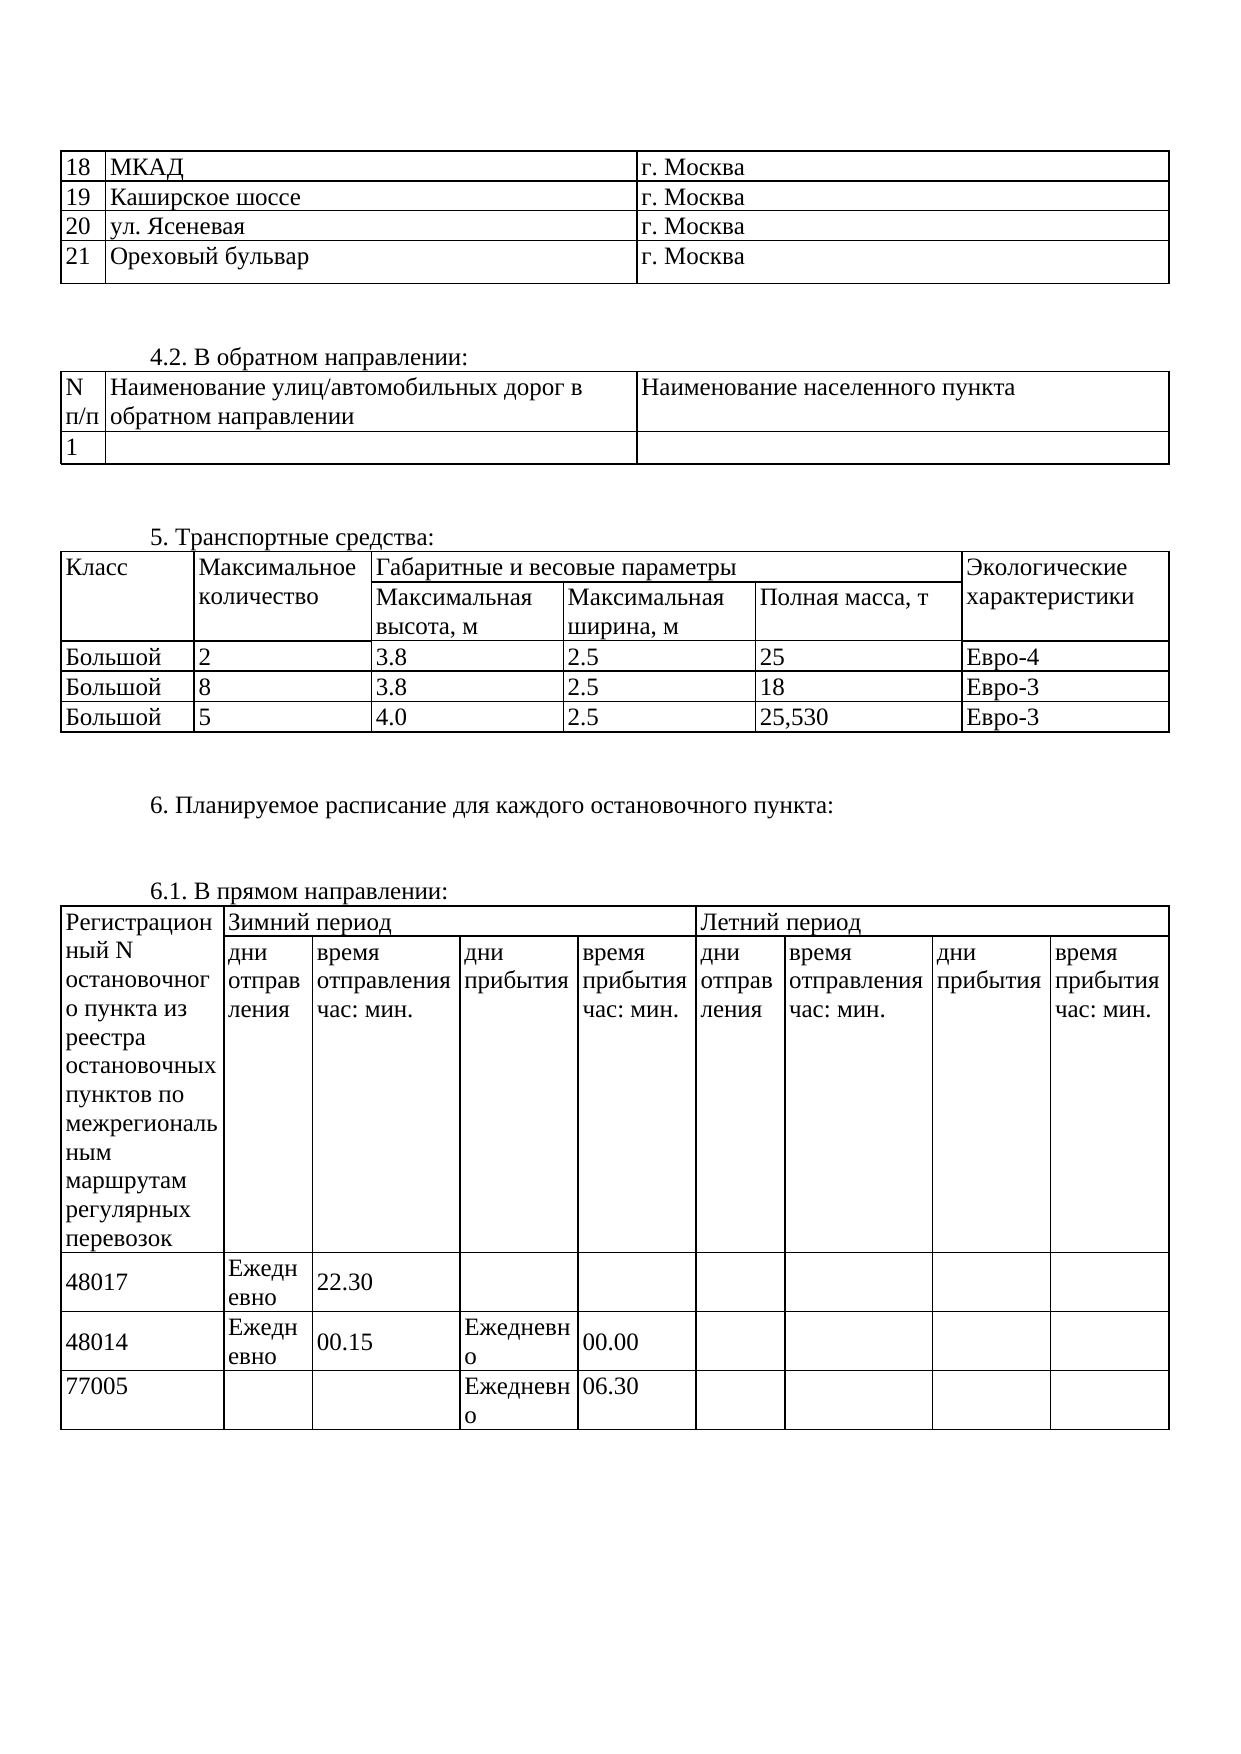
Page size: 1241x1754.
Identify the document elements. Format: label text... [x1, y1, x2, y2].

table_cell [933, 1253, 1050, 1311]
text 4.2. В обратном направлении: [150, 342, 1090, 371]
table_cell [1051, 1312, 1168, 1370]
table_cell Большой [62, 642, 193, 670]
table_cell [786, 1253, 932, 1311]
table_cell Ежедневно [461, 1371, 577, 1429]
table_cell 25 [756, 641, 961, 670]
table_cell [106, 432, 636, 463]
text 6. Планируемое расписание для каждого остановочного пункта: [150, 790, 1090, 819]
table_cell МКАД [106, 152, 636, 180]
table_cell [225, 1371, 312, 1429]
table_header Габаритные и весовые параметры [372, 552, 961, 581]
table_cell дни прибытия [933, 937, 1050, 1252]
table_header Наименование улиц/автомобильных дорог в обратном направлении [106, 372, 636, 431]
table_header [62, 907, 223, 1252]
table_cell 2.5 [564, 702, 755, 731]
table_cell Большой [62, 702, 193, 731]
table_cell 8 [195, 672, 371, 701]
table_cell 5 [195, 702, 371, 731]
table_cell г. Москва [638, 241, 1168, 283]
table_cell 21 [62, 241, 105, 283]
table_cell Большой [62, 672, 193, 701]
table_cell 22.30 [313, 1253, 459, 1311]
table_cell время прибытия час: мин. [1051, 937, 1168, 1252]
table_cell 3.8 [372, 641, 563, 670]
table_cell Максимальная высота, м [372, 583, 563, 640]
table_cell Евро-3 [963, 672, 1168, 701]
table_cell дни отправления [225, 937, 312, 1252]
table_header Класс [62, 552, 193, 640]
table_cell г. Москва [638, 152, 1168, 180]
table_cell [697, 1371, 784, 1429]
table_cell 3.8 [372, 672, 563, 701]
table_cell [933, 1371, 1050, 1429]
table_cell 19 [62, 182, 105, 209]
table_cell ул. Ясеневая [106, 211, 636, 239]
table_cell 2.5 [564, 641, 755, 670]
table_cell время прибытия час: мин. [579, 937, 695, 1252]
table_cell [786, 1312, 932, 1370]
table_cell [461, 1253, 577, 1311]
table_cell 48017 [62, 1253, 223, 1311]
table_cell [933, 1312, 1050, 1370]
table_cell дни отправления [697, 937, 784, 1252]
table_cell Евро-3 [963, 702, 1168, 731]
table_cell 06.30 [579, 1371, 695, 1429]
table_cell 2.5 [564, 672, 755, 701]
table_cell 4.0 [372, 702, 563, 731]
text 6.1. В прямом направлении: [150, 876, 1090, 905]
table_cell Максимальная ширина, м [564, 583, 755, 640]
table_cell Полная масса, т [756, 583, 961, 640]
table_cell г. Москва [638, 211, 1168, 239]
table_cell 18 [62, 152, 105, 180]
table_cell время отправления час: мин. [313, 937, 459, 1252]
table_cell Ежедневно [225, 1312, 312, 1370]
table_cell Ореховый бульвар [106, 241, 636, 283]
table_cell Ежедневно [461, 1312, 577, 1370]
table_cell [1051, 1253, 1168, 1311]
table_cell [1051, 1371, 1168, 1429]
table_cell 48014 [62, 1312, 223, 1370]
table_cell Ежедневно [225, 1253, 312, 1311]
table_cell 77005 [62, 1371, 223, 1429]
table_cell [697, 1312, 784, 1370]
table_header Зимний период [225, 907, 695, 935]
table_cell [313, 1371, 459, 1429]
table_header Летний период [697, 907, 1168, 935]
table_cell г. Москва [638, 182, 1168, 209]
table_cell [579, 1253, 695, 1311]
table_header Максимальное количество [195, 552, 371, 640]
table_cell Евро-4 [963, 642, 1168, 670]
table_cell время отправления час: мин. [786, 937, 932, 1252]
table_header Наименование населенного пункта [638, 372, 1168, 431]
table_cell дни прибытия [461, 937, 577, 1252]
table_cell [786, 1371, 932, 1429]
table_cell Каширское шоссе [106, 182, 636, 209]
table_header N п/п [62, 372, 105, 431]
table_cell 20 [62, 211, 105, 239]
table_cell 00.15 [313, 1312, 459, 1370]
table_cell 00.00 [579, 1312, 695, 1370]
table_cell [638, 432, 1168, 463]
text 5. Транспортные средства: [150, 522, 1090, 551]
table_header Экологические характеристики [963, 552, 1168, 640]
table_cell 18 [756, 672, 961, 701]
table_cell 25,530 [756, 702, 961, 731]
table_cell 1 [62, 432, 105, 463]
table_cell 2 [195, 642, 371, 670]
table_cell [697, 1253, 784, 1311]
